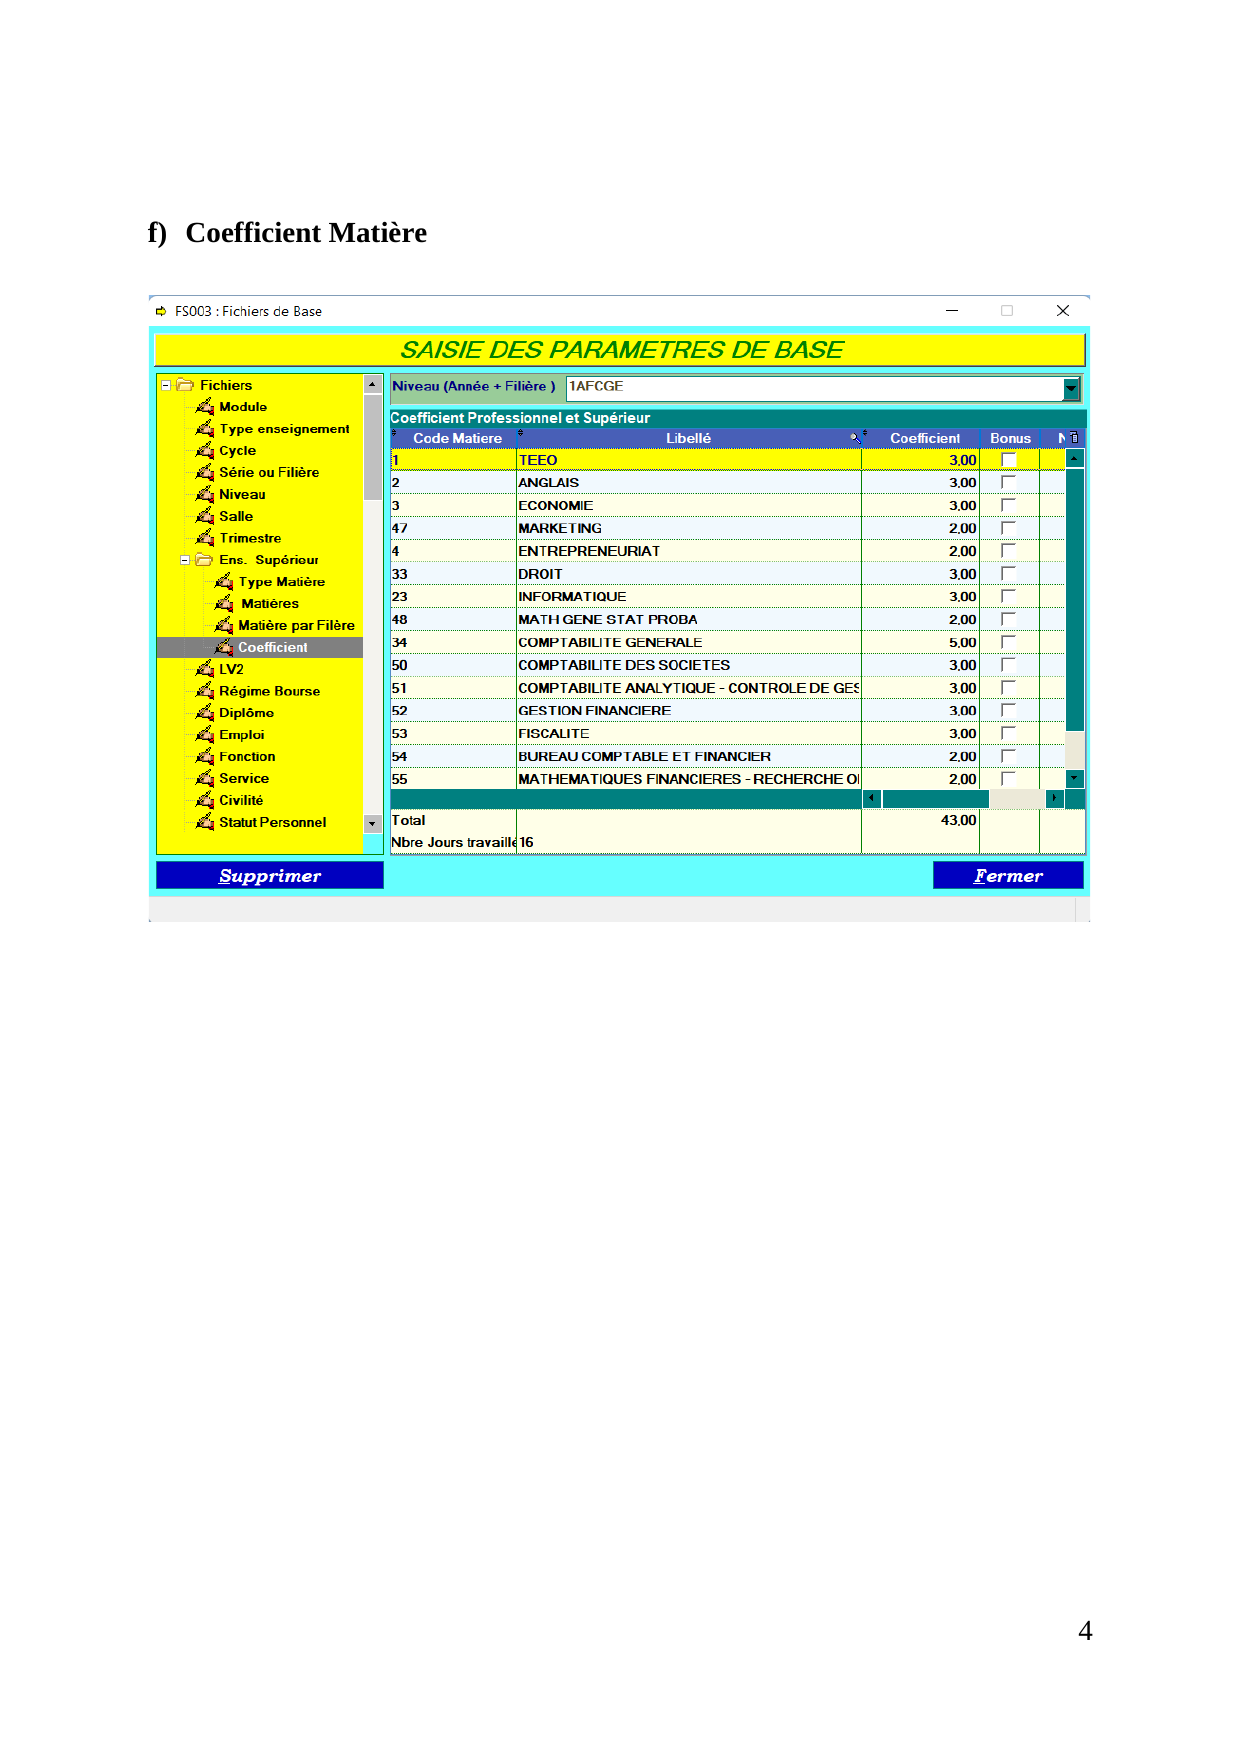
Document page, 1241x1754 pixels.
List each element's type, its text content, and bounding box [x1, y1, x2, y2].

picture [147, 295, 1090, 921]
list Coefficient Matière [148, 215, 1093, 248]
